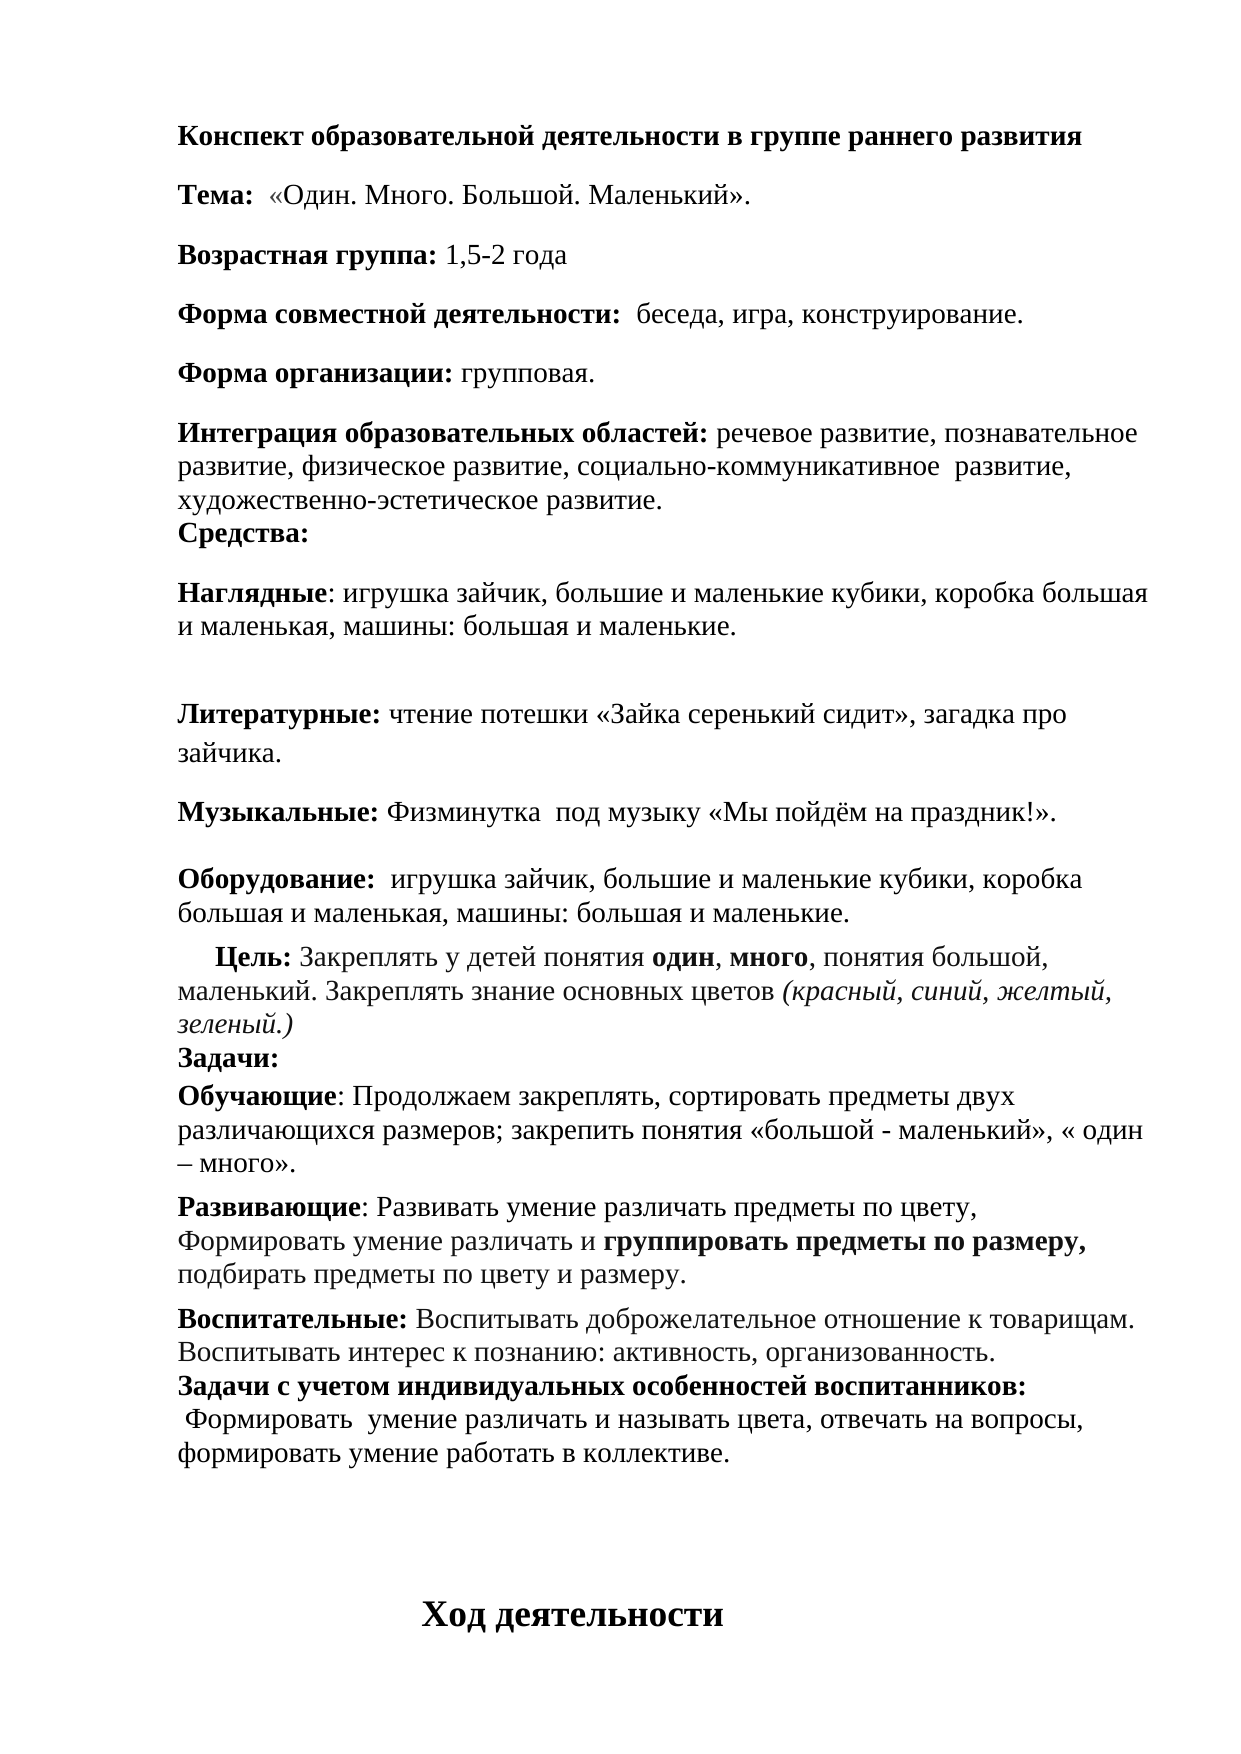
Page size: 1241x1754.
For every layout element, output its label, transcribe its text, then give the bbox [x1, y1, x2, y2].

text Оборудование: игрушка зайчик, большие и маленькие кубики, коробка большая и маленькая, машины: большая и маленькие. [177, 862, 1152, 929]
text Литературные: чтение потешки «Зайка серенький сидит», загадка про зайчика. [177, 697, 1152, 769]
text Цель: Закреплять у детей понятия один, много, понятия большой, маленький. Закреплять знание основных цветов (красный, синий, желтый, зеленый.) [177, 939, 1152, 1040]
subtitle Музыкальные: Физминутка под музыку «Мы пойдём на праздник!». [177, 794, 1152, 828]
text Конспект образовательной деятельности в группе раннего развития [177, 118, 1152, 152]
text Форма организации: групповая. [177, 356, 1152, 389]
text Формировать умение различать и называть цвета, отвечать на вопросы, формировать умение работать в коллективе. [177, 1401, 1152, 1468]
text Возрастная группа: 1,5-2 года [177, 237, 1152, 270]
text Обучающие: Продолжаем закреплять, сортировать предметы двух различающихся размеров; закрепить понятия «большой - маленький», « один – много». [177, 1078, 1152, 1179]
text Задачи: [177, 1040, 1152, 1073]
text Воспитательные: Воспитывать доброжелательное отношение к товарищам. Воспитывать интерес к познанию: активность, организованность. [177, 1301, 1152, 1368]
text Развивающие: Развивать умение различать предметы по цвету, Формировать умение различать и группировать предметы по размеру, подбирать предметы по цвету и размеру. [177, 1189, 1152, 1290]
text Интеграция образовательных областей: речевое развитие, познавательное развитие, физическое развитие, социально-коммуникативное развитие, художественно-эстетическое развитие. [177, 415, 1152, 516]
text Наглядные: игрушка зайчик, большие и маленькие кубики, коробка большая и маленькая, машины: большая и маленькие. [177, 575, 1152, 642]
text Форма совместной деятельности: беседа, игра, конструирование. [177, 296, 1152, 330]
text Ход деятельности [177, 1592, 1152, 1635]
text Задачи с учетом индивидуальных особенностей воспитанников: [177, 1368, 1152, 1401]
text Тема: «Один. Много. Большой. Маленький». [177, 177, 1152, 211]
text Средства: [177, 516, 1152, 549]
